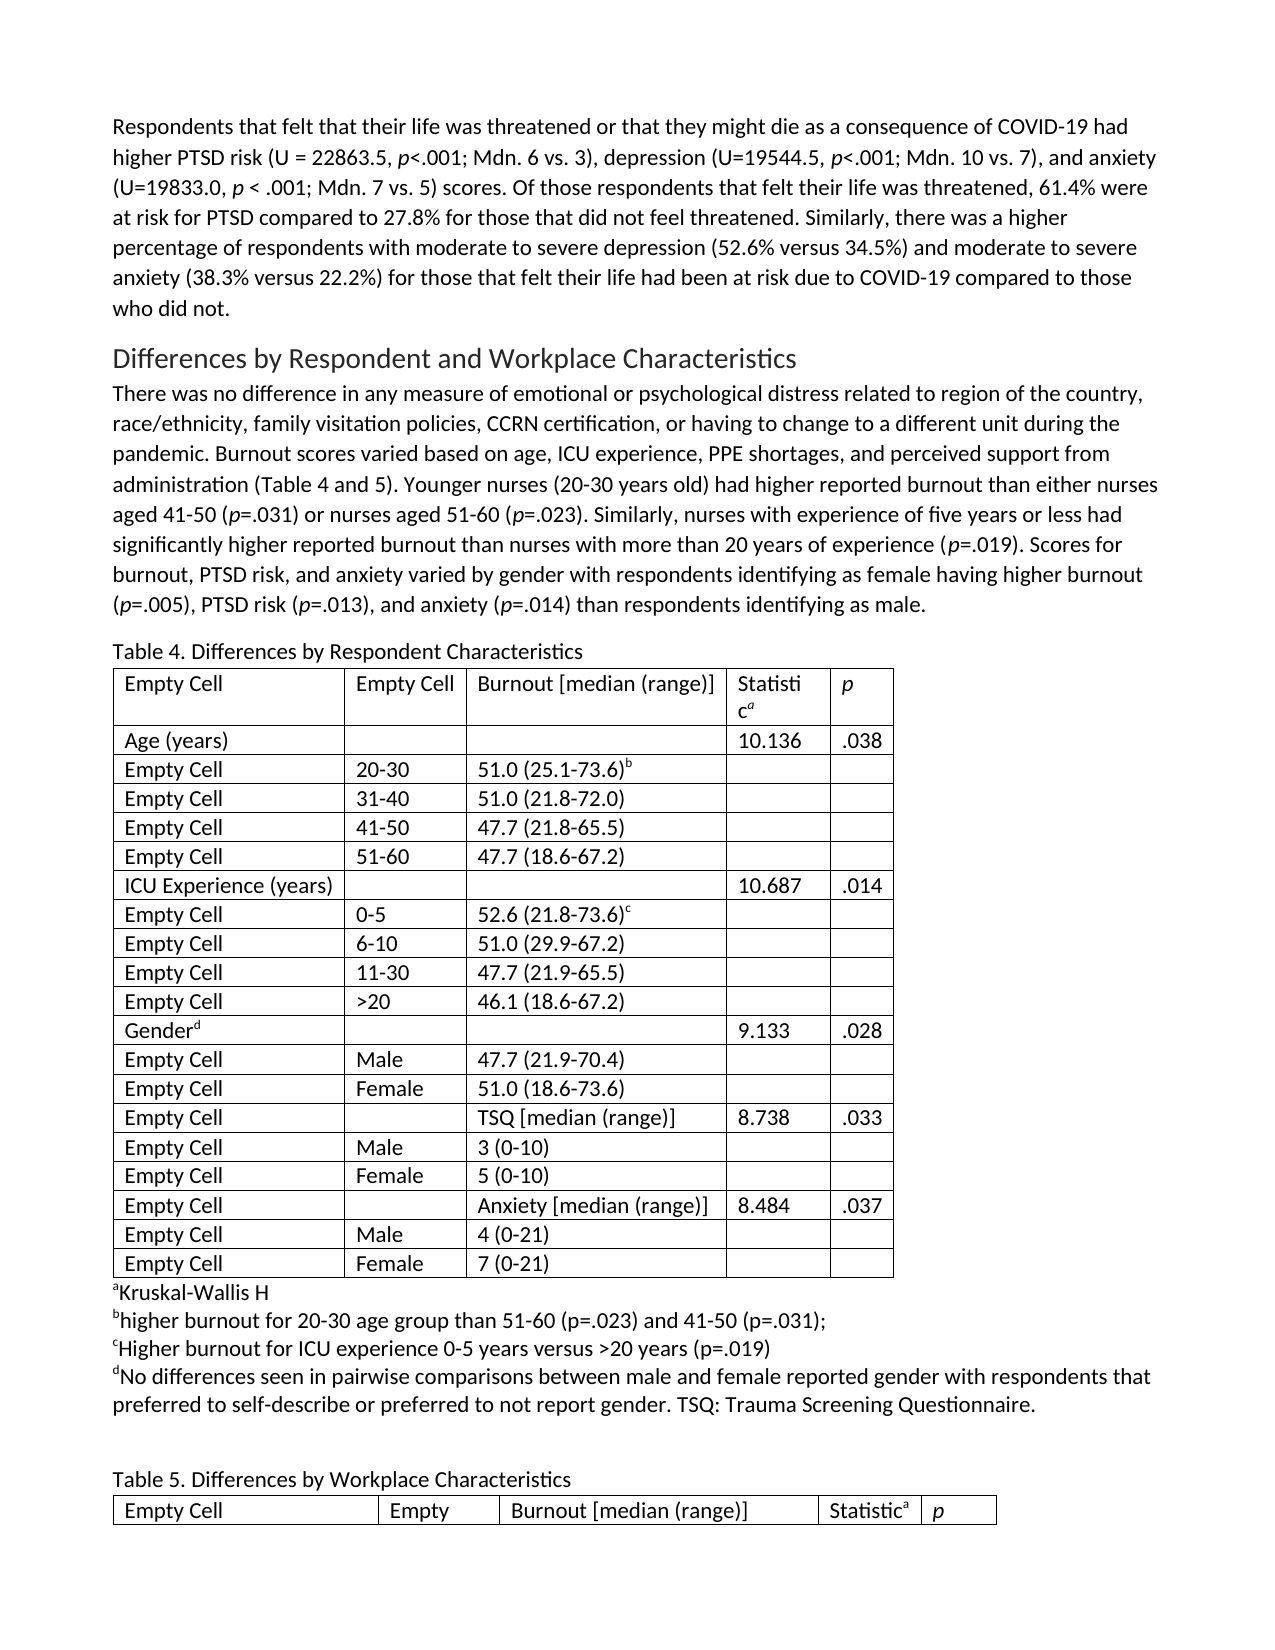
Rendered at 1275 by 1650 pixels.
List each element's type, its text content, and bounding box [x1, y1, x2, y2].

table_cell Female [345, 1249, 466, 1277]
table_cell 8.484 [727, 1191, 830, 1219]
table_cell Empty Cell [114, 1075, 344, 1102]
table_header Statistica [727, 669, 830, 725]
table_cell 47.7 (21.8-65.5) [467, 813, 726, 841]
table_cell [831, 987, 893, 1015]
table_header Empty Cell [345, 669, 466, 725]
table_cell Empty Cell [114, 1104, 344, 1132]
table_cell [467, 871, 726, 899]
table_cell [831, 1045, 893, 1073]
text aKruskal-Wallis H [112, 1278, 1162, 1306]
table_cell [727, 1162, 830, 1190]
table_cell [345, 1104, 466, 1132]
table_cell [727, 1075, 830, 1102]
table_cell >20 [345, 987, 466, 1015]
table_cell Male [345, 1045, 466, 1073]
text There was no difference in any measure of emotional or psychological distress related to region of the country, race/ethnicity, family visitation policies, CCRN certification, or having to change to a different unit during the pandemic. Burnout scores varied based on age, ICU experience, PPE shortages, and perceived support from administration (Table 4 and 5). Younger nurses (20-30 years old) had higher reported burnout than either nurses aged 41-50 (p=.031) or nurses aged 51-60 (p=.023). Similarly, nurses with experience of five years or less had significantly higher reported burnout than nurses with more than 20 years of experience (p=.019). Scores for burnout, PTSD risk, and anxiety varied by gender with respondents identifying as female having higher burnout (p=.005), PTSD risk (p=.013), and anxiety (p=.014) than respondents identifying as male. [112, 379, 1162, 618]
table_cell Empty Cell [114, 987, 344, 1015]
table_cell Empty Cell [114, 929, 344, 957]
table_cell [727, 987, 830, 1015]
table_cell TSQ [median (range)] [467, 1104, 726, 1132]
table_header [500, 1496, 818, 1524]
table_cell [345, 1191, 466, 1219]
table_cell Empty Cell [114, 1133, 344, 1161]
table_cell [831, 1133, 893, 1161]
table_cell [831, 929, 893, 957]
table_cell [727, 755, 830, 783]
table_cell [727, 842, 830, 870]
table_cell Empty Cell [114, 900, 344, 928]
table_cell 51.0 (18.6-73.6) [467, 1075, 726, 1102]
text Table 4. Differences by Respondent Characteristics [112, 637, 1162, 665]
table_cell 5 (0-10) [467, 1162, 726, 1190]
table_cell [727, 1045, 830, 1073]
table_cell [727, 900, 830, 928]
table_cell 51.0 (21.8-72.0) [467, 784, 726, 812]
table_cell 47.7 (21.9-70.4) [467, 1045, 726, 1073]
table_cell 51-60 [345, 842, 466, 870]
table_cell Empty Cell [114, 958, 344, 986]
table_cell 31-40 [345, 784, 466, 812]
subtitle Differences by Respondent and Workplace Characteristics [112, 341, 1162, 376]
table_header p [922, 1496, 996, 1524]
table_cell 0-5 [345, 900, 466, 928]
table_cell Empty Cell [114, 784, 344, 812]
table_cell Empty Cell [114, 1191, 344, 1219]
table_header Empty Cell [379, 1496, 499, 1524]
table_cell 10.136 [727, 726, 830, 754]
table_cell Empty Cell [114, 1220, 344, 1248]
table_header Burnout [median (range)] [467, 669, 726, 725]
table_cell 51.0 (25.1-73.6)b [467, 755, 726, 783]
table_header Statistica [819, 1496, 921, 1524]
table_cell [727, 784, 830, 812]
table_header p [831, 669, 893, 725]
table_cell [727, 1249, 830, 1277]
table_cell Age (years) [114, 726, 344, 754]
table_cell .038 [831, 726, 893, 754]
table_cell [345, 726, 466, 754]
table_cell .037 [831, 1191, 893, 1219]
table_cell 10.687 [727, 871, 830, 899]
table_cell 9.133 [727, 1016, 830, 1044]
table_cell [831, 900, 893, 928]
table_cell Genderd [114, 1016, 344, 1044]
table_cell [831, 813, 893, 841]
table_cell [831, 842, 893, 870]
table_cell [831, 1220, 893, 1248]
table_cell [345, 1016, 466, 1044]
table_cell [831, 1249, 893, 1277]
table_cell .014 [831, 871, 893, 899]
table_cell Empty Cell [114, 813, 344, 841]
table_cell .033 [831, 1104, 893, 1132]
table_header Empty Cell [114, 669, 344, 725]
table_cell 3 (0-10) [467, 1133, 726, 1161]
table_cell [467, 726, 726, 754]
table_cell 8.738 [727, 1104, 830, 1132]
table_cell Empty Cell [114, 755, 344, 783]
table_cell Female [345, 1162, 466, 1190]
table_cell [727, 929, 830, 957]
table_cell [831, 1075, 893, 1102]
table_cell Empty Cell [114, 1249, 344, 1277]
table_cell Empty Cell [114, 1162, 344, 1190]
table_cell [727, 1220, 830, 1248]
table_cell Empty Cell [114, 1045, 344, 1073]
table_cell Male [345, 1220, 466, 1248]
table_cell [467, 1016, 726, 1044]
table_cell [831, 784, 893, 812]
table_cell 20-30 [345, 755, 466, 783]
table_cell 52.6 (21.8-73.6)c [467, 900, 726, 928]
table_cell 6-10 [345, 929, 466, 957]
table_cell 47.7 (21.9-65.5) [467, 958, 726, 986]
table_cell Anxiety [median (range)] [467, 1191, 726, 1219]
table_cell [727, 958, 830, 986]
table_cell [727, 1133, 830, 1161]
text Respondents that felt that their life was threatened or that they might die as a consequence of COVID-19 had higher PTSD risk (U = 22863.5, p<.001; Mdn. 6 vs. 3), depression (U=19544.5, p<.001; Mdn. 10 vs. 7), and anxiety (U=19833.0, p < .001; Mdn. 7 vs. 5) scores. Of those respondents that felt their life was threatened, 61.4% were at risk for PTSD compared to 27.8% for those that did not feel threatened. Similarly, there was a higher percentage of respondents with moderate to severe depression (52.6% versus 34.5%) and moderate to severe anxiety (38.3% versus 22.2%) for those that felt their life had been at risk due to COVID-19 compared to those who did not. [112, 112, 1162, 322]
table_cell [345, 871, 466, 899]
table_cell 47.7 (18.6-67.2) [467, 842, 726, 870]
table_cell 11-30 [345, 958, 466, 986]
table_header Empty Cell [114, 1496, 378, 1524]
table_cell [727, 813, 830, 841]
table_cell [831, 1162, 893, 1190]
table_cell .028 [831, 1016, 893, 1044]
table_cell 51.0 (29.9-67.2) [467, 929, 726, 957]
text Table 5. Differences by Workplace Characteristics [112, 1465, 1162, 1493]
text bhigher burnout for 20-30 age group than 51-60 (p=.023) and 41-50 (p=.031); [112, 1306, 1162, 1334]
table_cell [831, 958, 893, 986]
table_cell Female [345, 1075, 466, 1102]
text dNo differences seen in pairwise comparisons between male and female reported gender with respondents that preferred to self-describe or preferred to not report gender. TSQ: Trauma Screening Questionnaire. [112, 1362, 1162, 1418]
table_cell ICU Experience (years) [114, 871, 344, 899]
table_cell Male [345, 1133, 466, 1161]
table_cell [831, 755, 893, 783]
table_cell 46.1 (18.6-67.2) [467, 987, 726, 1015]
table_cell 41-50 [345, 813, 466, 841]
table_cell Empty Cell [114, 842, 344, 870]
table_cell 7 (0-21) [467, 1249, 726, 1277]
table_cell 4 (0-21) [467, 1220, 726, 1248]
text cHigher burnout for ICU experience 0-5 years versus >20 years (p=.019) [112, 1334, 1162, 1362]
